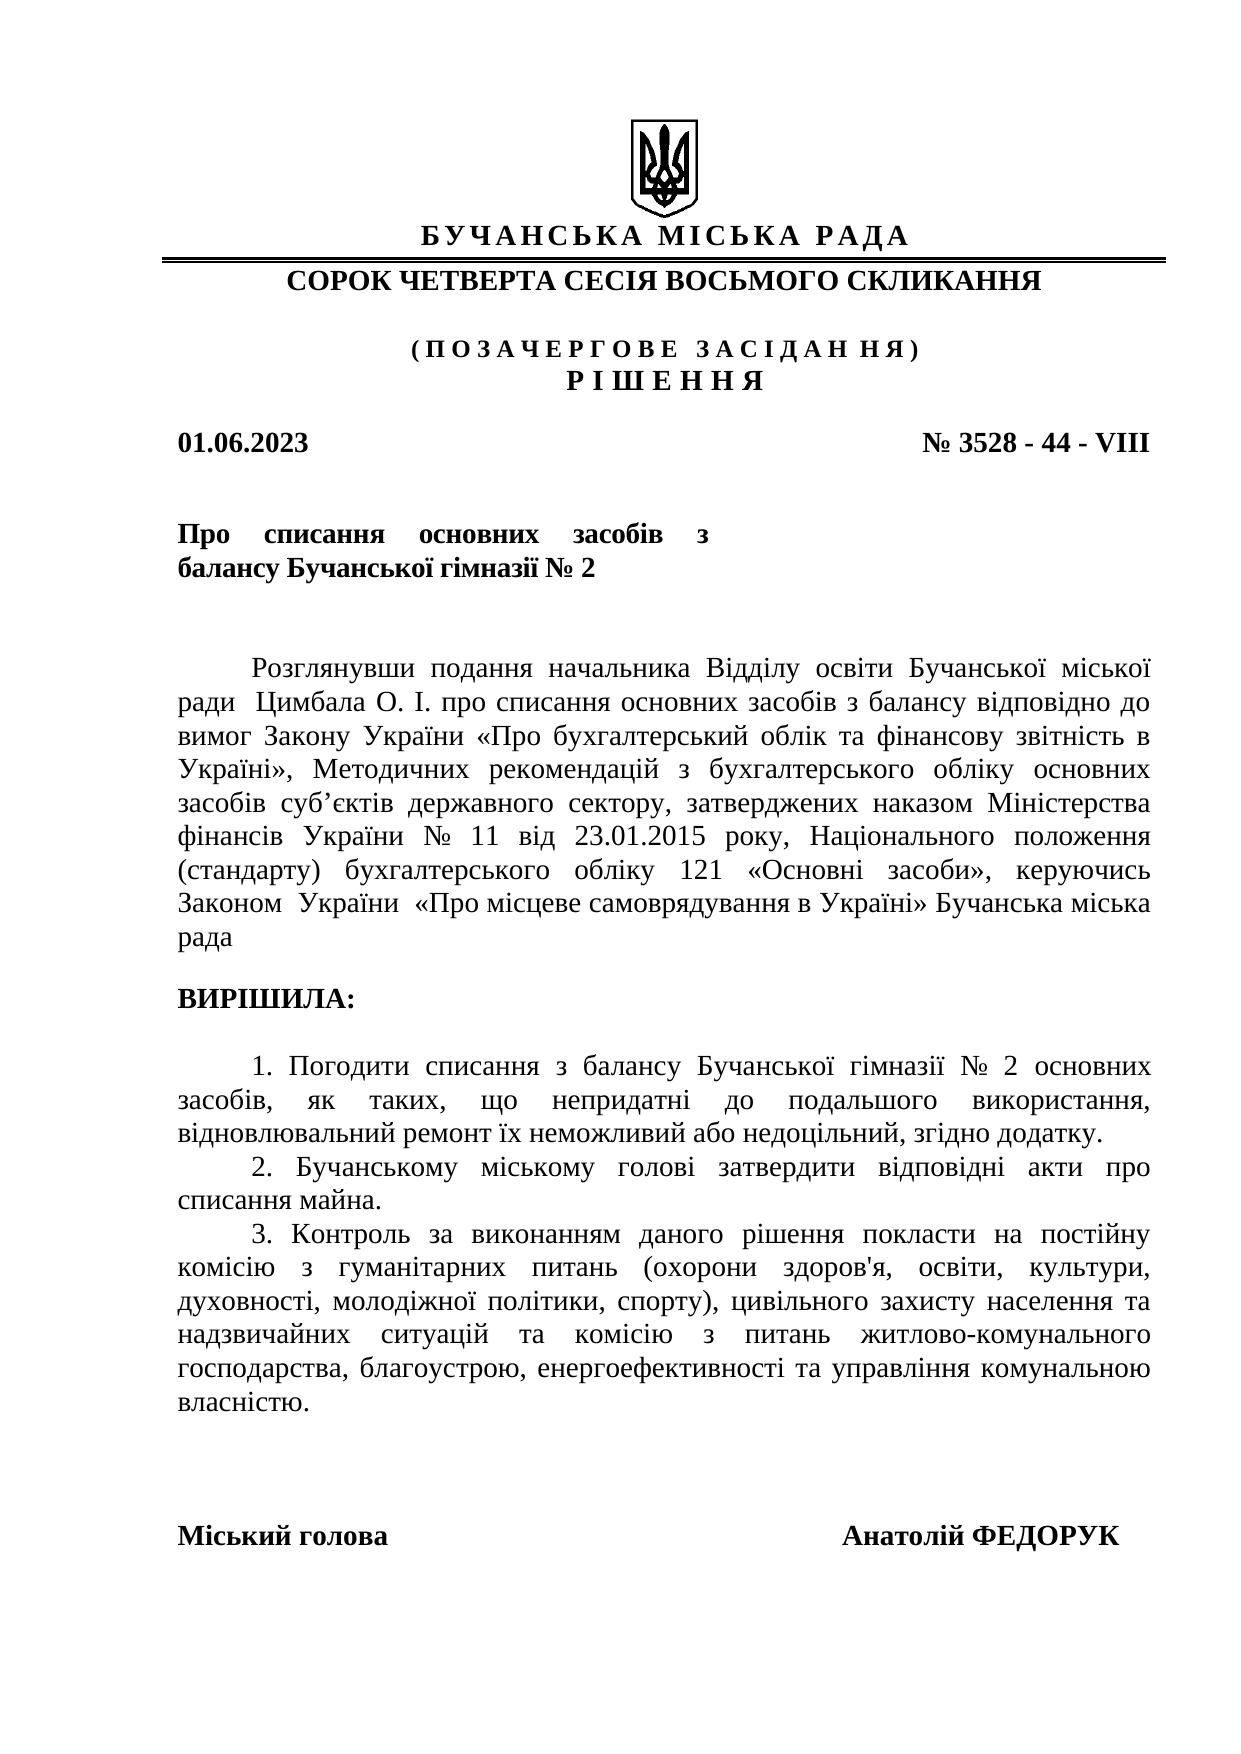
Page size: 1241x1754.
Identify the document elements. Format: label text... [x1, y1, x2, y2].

text ВИРІШИЛА: [177, 981, 1152, 1015]
text БУЧАНСЬКА МІСЬКА РАДА [177, 218, 1152, 252]
subtitle 01.06.2023 № 3528 - 44 - VIІІ [177, 425, 1152, 459]
list 2. Бучанському міському голові затвердити відповідні акти про списання майна. [177, 1149, 1152, 1216]
picture [629, 118, 700, 219]
list 3. Контроль за виконанням даного рішення покласти на постійну комісію з гуманітарних питань (охорони здоров'я, освіти, культури, духовності, молодіжної політики, спорту), цивільного захисту населення та надзвичайних ситуацій та комісію з питань житлово-комунального господарства, благоустрою, енергоефективності та управління комунальною власністю. [177, 1216, 1152, 1417]
text ( П О З А Ч Е Р Г О В Е З А С І Д А Н Н Я ) [177, 334, 1152, 363]
text 1. Погодити списання з балансу Бучанської гімназії № 2 основних засобів, як таких, що непридатні до подальшого використання, відновлювальний ремонт їх неможливий або недоцільний, згідно додатку. [177, 1048, 1152, 1149]
text Міський голова Анатолій ФЕДОРУК [177, 1518, 1152, 1551]
text РІШЕННЯ [177, 363, 1152, 397]
text Про списання основних засобів з балансу Бучанської гімназії № 2 [177, 516, 709, 583]
table_header СОРОК ЧЕТВЕРТА СЕСІЯ ВОСЬМОГО СКЛИКАННЯ [162, 263, 1166, 301]
text Розглянувши подання начальника Відділу освіти Бучанської міської ради Цимбала О. І. про списання основних засобів з балансу відповідно до вимог Закону України «Про бухгалтерський облік та фінансову звітність в Україні», Методичних рекомендацій з бухгалтерського обліку основних засобів суб’єктів державного сектору, затверджених наказом Міністерства фінансів України № 11 від 23.01.2015 року, Національного положення (стандарту) бухгалтерського обліку 121 «Основні засоби», керуючись Законом України «Про місцеве самоврядування в Україні» Бучанська міська рада [177, 651, 1152, 952]
